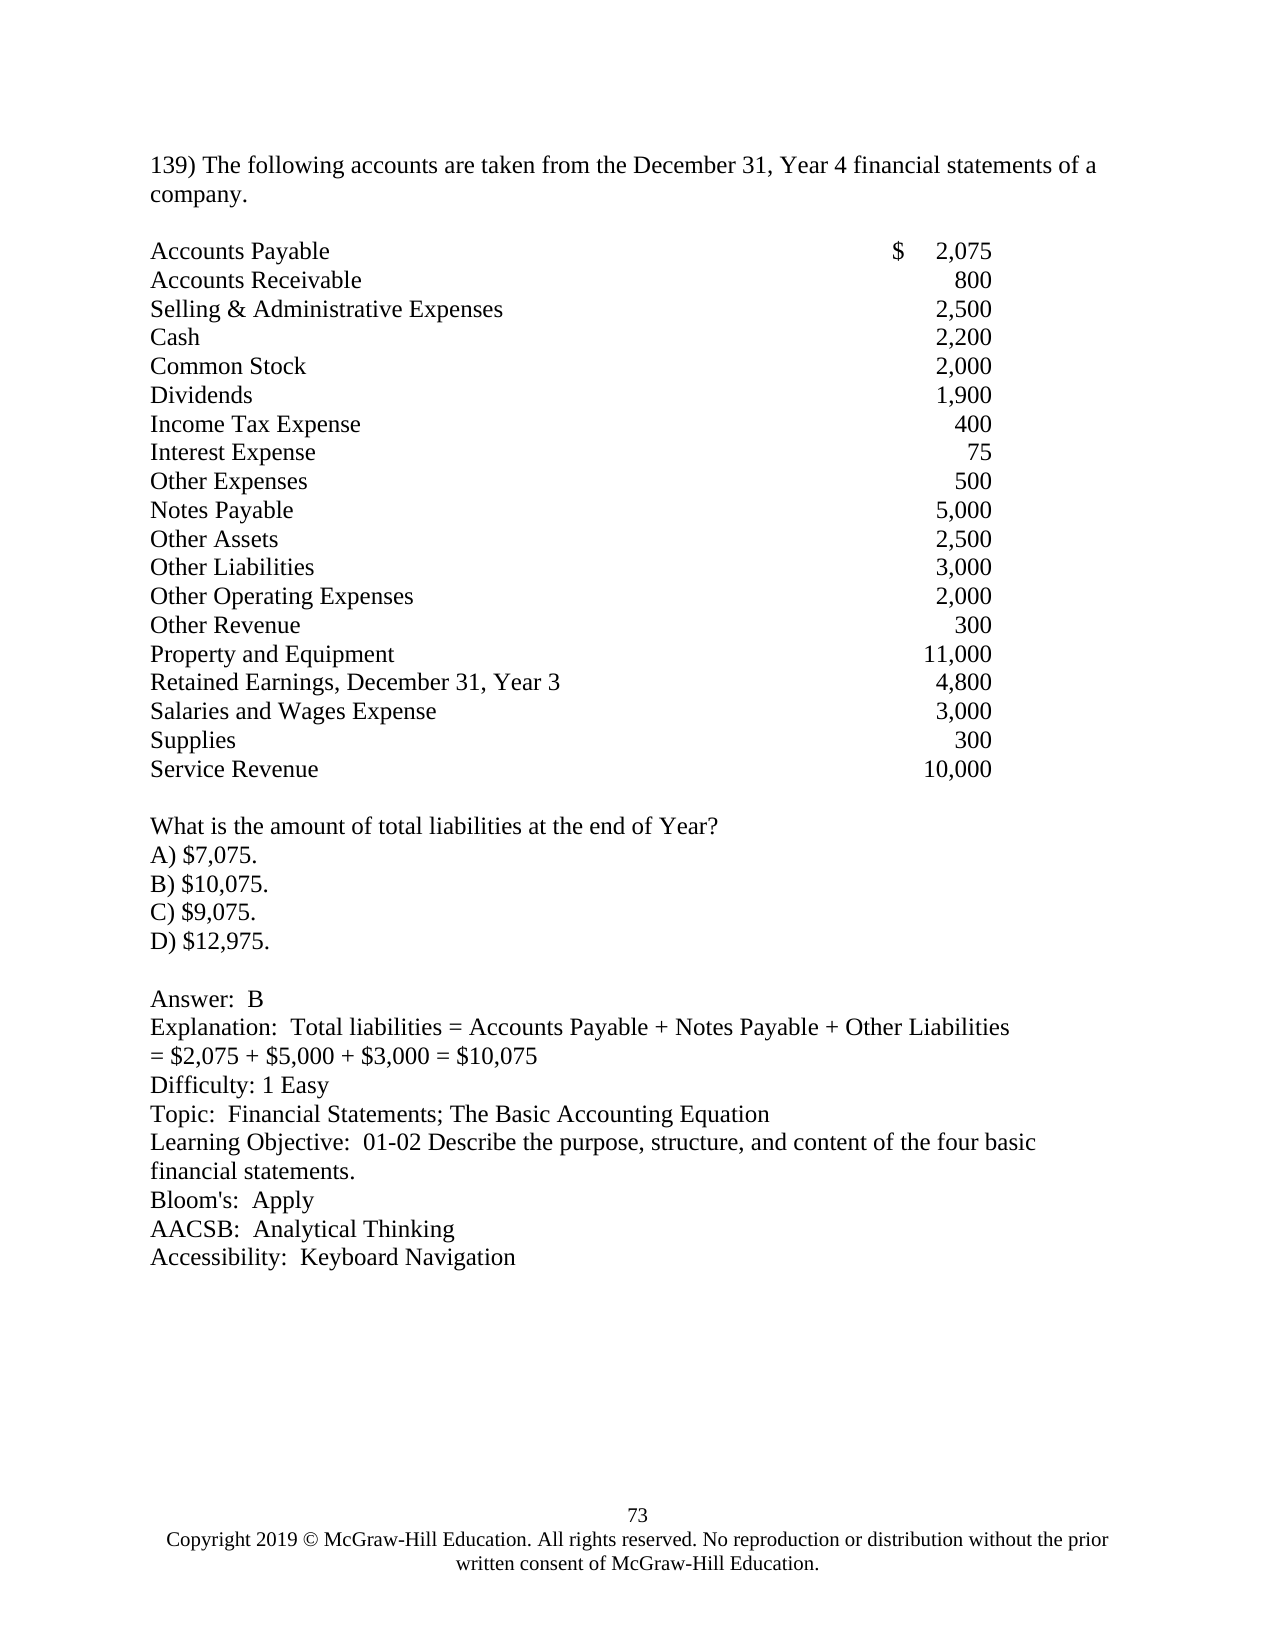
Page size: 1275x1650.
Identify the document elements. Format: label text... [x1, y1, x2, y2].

text Bloom's: Apply [150, 1185, 1125, 1214]
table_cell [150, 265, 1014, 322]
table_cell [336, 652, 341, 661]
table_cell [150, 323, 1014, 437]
text Learning Objective: 01-02 Describe the purpose, structure, and content of the four basic financial statements. [150, 1127, 1125, 1185]
text Difficulty: 1 Easy [150, 1070, 1125, 1099]
text Accessibility: Keyboard Navigation [150, 1242, 1125, 1271]
text AACSB: Analytical Thinking [150, 1214, 1125, 1242]
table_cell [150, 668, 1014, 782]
text 139) The following accounts are taken from the December 31, Year 4 financial statements of a company. [150, 150, 1125, 207]
text = $2,075 + $5,000 + $3,000 = $10,075 [150, 1041, 1125, 1070]
text B) $10,075. [150, 869, 1125, 897]
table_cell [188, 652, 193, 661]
text Answer: B [150, 984, 1125, 1012]
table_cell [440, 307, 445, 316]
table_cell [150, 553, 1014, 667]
text What is the amount of total liabilities at the end of Year? [150, 811, 1125, 840]
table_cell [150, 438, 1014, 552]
text C) $9,075. [150, 897, 1125, 926]
text Topic: Financial Statements; The Basic Accounting Equation [150, 1099, 1125, 1127]
text A) $7,075. [150, 840, 1125, 869]
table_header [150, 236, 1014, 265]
text Explanation: Total liabilities = Accounts Payable + Notes Payable + Other Liabilities [150, 1012, 1125, 1041]
text D) $12,975. [150, 926, 1125, 955]
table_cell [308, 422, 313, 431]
